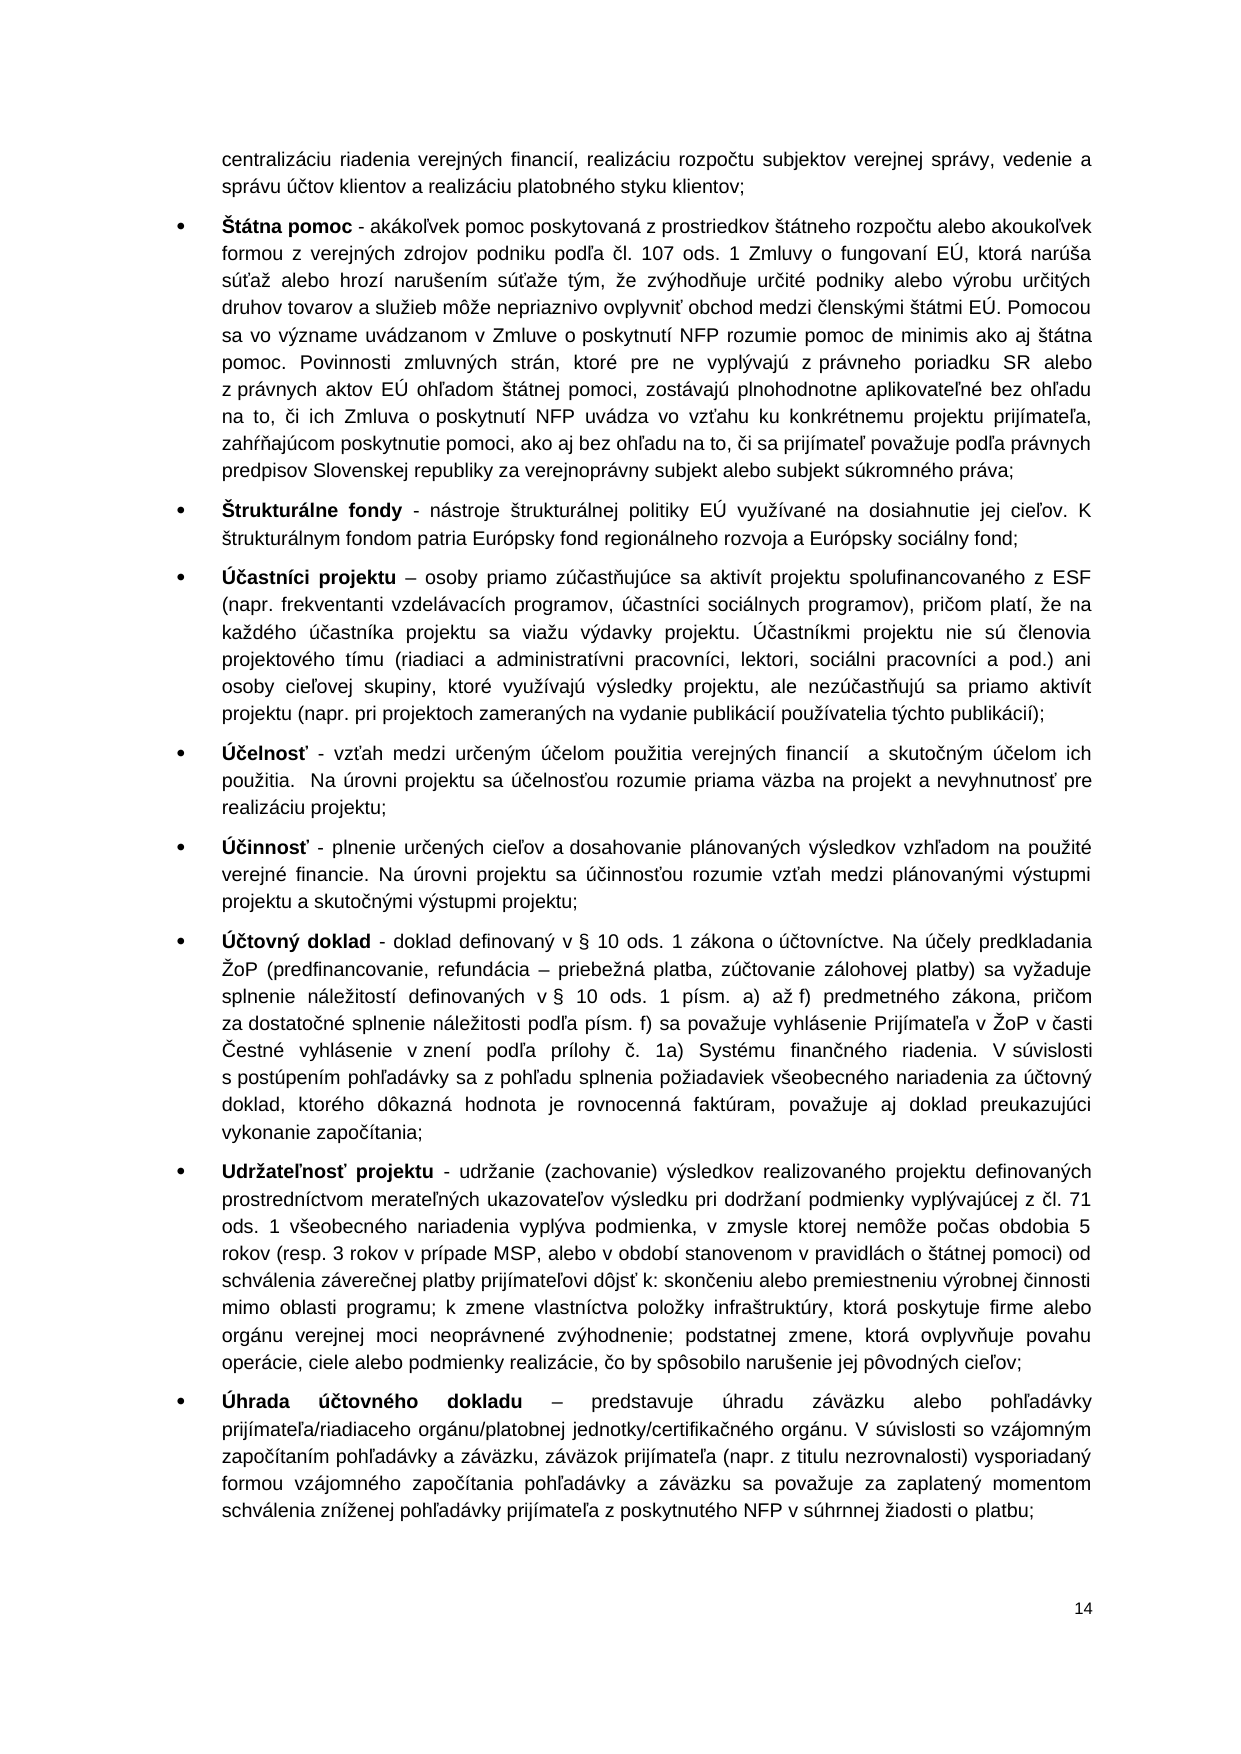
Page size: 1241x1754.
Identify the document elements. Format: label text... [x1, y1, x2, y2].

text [177, 148, 1092, 198]
text Štátna pomoc - akákoľvek pomoc poskytovaná z prostriedkov štátneho rozpočtu alebo akoukoľvek formou z verejných zdrojov podniku podľa čl. 107 ods. 1 Zmluvy o fungovaní EÚ, ktorá narúša súťaž alebo hrozí narušením súťaže tým, že zvýhodňuje určité podniky alebo výrobu určitých druhov tovarov a služieb môže nepriaznivo ovplyvniť obchod medzi členskými štátmi EÚ. Pomocou sa vo význame uvádzanom v Zmluve o poskytnutí NFP rozumie pomoc de minimis ako aj štátna pomoc. Povinnosti zmluvných strán, ktoré pre ne vyplývajú z právneho poriadku SR alebo z právnych aktov EÚ ohľadom štátnej pomoci, zostávajú plnohodnotne aplikovateľné bez ohľadu na to, či ich Zmluva o poskytnutí NFP uvádza vo vzťahu ku konkrétnemu projektu prijímateľa, zahŕňajúcom poskytnutie pomoci, ako aj bez ohľadu na to, či sa prijímateľ považuje podľa právnych predpisov Slovenskej republiky za verejnoprávny subjekt alebo subjekt súkromného práva; [177, 214, 1092, 482]
text Účelnosť - vzťah medzi určeným účelom použitia verejných financií a skutočným účelom ich použitia. Na úrovni projektu sa účelnosťou rozumie priama väzba na projekt a nevyhnutnosť pre realizáciu projektu; [177, 742, 1092, 819]
list Účtovný doklad - doklad definovaný v § 10 ods. 1 zákona o účtovníctve. Na účely predkladania ŽoP (predfinancovanie, refundácia – priebežná platba, zúčtovanie zálohovej platby) sa vyžaduje splnenie náležitostí definovaných v § 10 ods. 1 písm. a) až f) predmetného zákona, pričom za dostatočné splnenie náležitosti podľa písm. f) sa považuje vyhlásenie Prijímateľa v ŽoP v časti Čestné vyhlásenie v znení podľa prílohy č. 1a) Systému finančného riadenia. V súvislosti s postúpením pohľadávky sa z pohľadu splnenia požiadaviek všeobecného nariadenia za účtovný doklad, ktorého dôkazná hodnota je rovnocenná faktúram, považuje aj doklad preukazujúci vykonanie započítania; [177, 930, 1092, 1143]
text Účastníci projektu – osoby priamo zúčastňujúce sa aktivít projektu spolufinancovaného z ESF (napr. frekventanti vzdelávacích programov, účastníci sociálnych programov), pričom platí, že na každého účastníka projektu sa viažu výdavky projektu. Účastníkmi projektu nie sú členovia projektového tímu (riadiaci a administratívni pracovníci, lektori, sociálni pracovníci a pod.) ani osoby cieľovej skupiny, ktoré využívajú výsledky projektu, ale nezúčastňujú sa priamo aktivít projektu (napr. pri projektoch zameraných na vydanie publikácií používatelia týchto publikácií); [177, 566, 1092, 725]
list Účinnosť - plnenie určených cieľov a dosahovanie plánovaných výsledkov vzhľadom na použité verejné financie. Na úrovni projektu sa účinnosťou rozumie vzťah medzi plánovanými výstupmi projektu a skutočnými výstupmi projektu; [177, 836, 1092, 913]
text Udržateľnosť projektu - udržanie (zachovanie) výsledkov realizovaného projektu definovaných prostredníctvom merateľných ukazovateľov výsledku pri dodržaní podmienky vyplývajúcej z čl. 71 ods. 1 všeobecného nariadenia vyplýva podmienka, v zmysle ktorej nemôže počas obdobia 5 rokov (resp. 3 rokov v prípade MSP, alebo v období stanovenom v pravidlách o štátnej pomoci) od schválenia záverečnej platby prijímateľovi dôjsť k: skončeniu alebo premiestneniu výrobnej činnosti mimo oblasti programu; k zmene vlastníctva položky infraštruktúry, ktorá poskytuje firme alebo orgánu verejnej moci neoprávnené zvýhodnenie; podstatnej zmene, ktorá ovplyvňuje povahu operácie, ciele alebo podmienky realizácie, čo by spôsobilo narušenie jej pôvodných cieľov; [177, 1160, 1092, 1373]
text Štrukturálne fondy - nástroje štrukturálnej politiky EÚ využívané na dosiahnutie jej cieľov. K štrukturálnym fondom patria Európsky fond regionálneho rozvoja a Európsky sociálny fond; [177, 499, 1092, 549]
text Úhrada účtovného dokladu – predstavuje úhradu záväzku alebo pohľadávky prijímateľa/riadiaceho orgánu/platobnej jednotky/certifikačného orgánu. V súvislosti so vzájomným započítaním pohľadávky a záväzku, záväzok prijímateľa (napr. z titulu nezrovnalosti) vysporiadaný formou vzájomného započítania pohľadávky a záväzku sa považuje za zaplatený momentom schválenia zníženej pohľadávky prijímateľa z poskytnutého NFP v súhrnnej žiadosti o platbu; [177, 1390, 1092, 1522]
